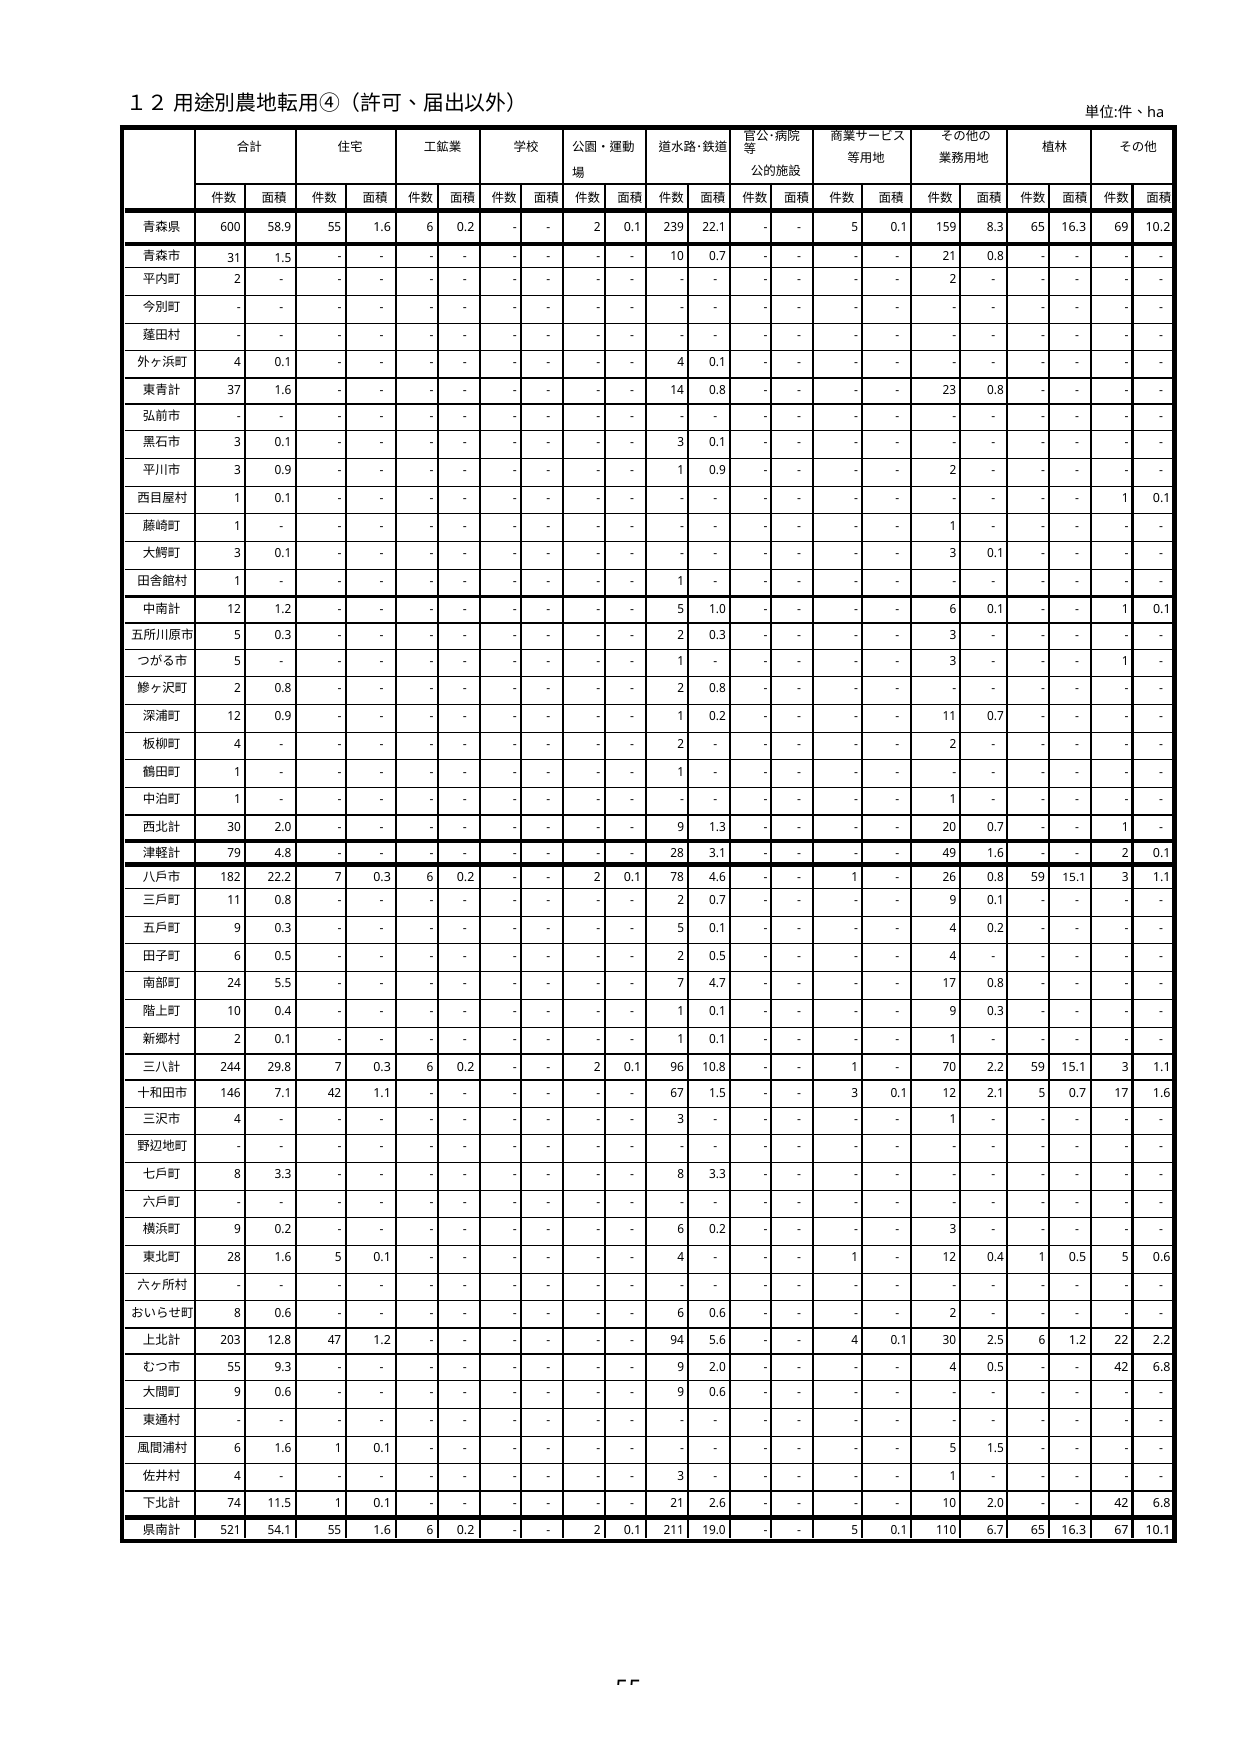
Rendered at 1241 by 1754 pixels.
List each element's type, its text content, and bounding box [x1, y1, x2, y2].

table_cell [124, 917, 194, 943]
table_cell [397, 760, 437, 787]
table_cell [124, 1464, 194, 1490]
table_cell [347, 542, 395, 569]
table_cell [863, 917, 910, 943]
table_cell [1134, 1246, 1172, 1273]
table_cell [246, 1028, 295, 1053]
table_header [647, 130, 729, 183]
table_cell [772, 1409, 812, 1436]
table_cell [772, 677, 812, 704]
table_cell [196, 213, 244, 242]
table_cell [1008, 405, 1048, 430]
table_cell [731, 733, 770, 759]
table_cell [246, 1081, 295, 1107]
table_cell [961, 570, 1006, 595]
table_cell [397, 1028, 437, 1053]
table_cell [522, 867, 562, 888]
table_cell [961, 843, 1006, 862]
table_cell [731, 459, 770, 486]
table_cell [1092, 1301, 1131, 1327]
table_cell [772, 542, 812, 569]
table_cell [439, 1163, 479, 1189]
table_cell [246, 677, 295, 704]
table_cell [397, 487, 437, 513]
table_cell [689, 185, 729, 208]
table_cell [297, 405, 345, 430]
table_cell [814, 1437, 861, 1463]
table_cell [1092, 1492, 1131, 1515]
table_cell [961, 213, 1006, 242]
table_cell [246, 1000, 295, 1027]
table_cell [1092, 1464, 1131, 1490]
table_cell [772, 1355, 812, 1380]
text １２ 用途別農地転用④（許可、届出以外） [126, 81, 545, 118]
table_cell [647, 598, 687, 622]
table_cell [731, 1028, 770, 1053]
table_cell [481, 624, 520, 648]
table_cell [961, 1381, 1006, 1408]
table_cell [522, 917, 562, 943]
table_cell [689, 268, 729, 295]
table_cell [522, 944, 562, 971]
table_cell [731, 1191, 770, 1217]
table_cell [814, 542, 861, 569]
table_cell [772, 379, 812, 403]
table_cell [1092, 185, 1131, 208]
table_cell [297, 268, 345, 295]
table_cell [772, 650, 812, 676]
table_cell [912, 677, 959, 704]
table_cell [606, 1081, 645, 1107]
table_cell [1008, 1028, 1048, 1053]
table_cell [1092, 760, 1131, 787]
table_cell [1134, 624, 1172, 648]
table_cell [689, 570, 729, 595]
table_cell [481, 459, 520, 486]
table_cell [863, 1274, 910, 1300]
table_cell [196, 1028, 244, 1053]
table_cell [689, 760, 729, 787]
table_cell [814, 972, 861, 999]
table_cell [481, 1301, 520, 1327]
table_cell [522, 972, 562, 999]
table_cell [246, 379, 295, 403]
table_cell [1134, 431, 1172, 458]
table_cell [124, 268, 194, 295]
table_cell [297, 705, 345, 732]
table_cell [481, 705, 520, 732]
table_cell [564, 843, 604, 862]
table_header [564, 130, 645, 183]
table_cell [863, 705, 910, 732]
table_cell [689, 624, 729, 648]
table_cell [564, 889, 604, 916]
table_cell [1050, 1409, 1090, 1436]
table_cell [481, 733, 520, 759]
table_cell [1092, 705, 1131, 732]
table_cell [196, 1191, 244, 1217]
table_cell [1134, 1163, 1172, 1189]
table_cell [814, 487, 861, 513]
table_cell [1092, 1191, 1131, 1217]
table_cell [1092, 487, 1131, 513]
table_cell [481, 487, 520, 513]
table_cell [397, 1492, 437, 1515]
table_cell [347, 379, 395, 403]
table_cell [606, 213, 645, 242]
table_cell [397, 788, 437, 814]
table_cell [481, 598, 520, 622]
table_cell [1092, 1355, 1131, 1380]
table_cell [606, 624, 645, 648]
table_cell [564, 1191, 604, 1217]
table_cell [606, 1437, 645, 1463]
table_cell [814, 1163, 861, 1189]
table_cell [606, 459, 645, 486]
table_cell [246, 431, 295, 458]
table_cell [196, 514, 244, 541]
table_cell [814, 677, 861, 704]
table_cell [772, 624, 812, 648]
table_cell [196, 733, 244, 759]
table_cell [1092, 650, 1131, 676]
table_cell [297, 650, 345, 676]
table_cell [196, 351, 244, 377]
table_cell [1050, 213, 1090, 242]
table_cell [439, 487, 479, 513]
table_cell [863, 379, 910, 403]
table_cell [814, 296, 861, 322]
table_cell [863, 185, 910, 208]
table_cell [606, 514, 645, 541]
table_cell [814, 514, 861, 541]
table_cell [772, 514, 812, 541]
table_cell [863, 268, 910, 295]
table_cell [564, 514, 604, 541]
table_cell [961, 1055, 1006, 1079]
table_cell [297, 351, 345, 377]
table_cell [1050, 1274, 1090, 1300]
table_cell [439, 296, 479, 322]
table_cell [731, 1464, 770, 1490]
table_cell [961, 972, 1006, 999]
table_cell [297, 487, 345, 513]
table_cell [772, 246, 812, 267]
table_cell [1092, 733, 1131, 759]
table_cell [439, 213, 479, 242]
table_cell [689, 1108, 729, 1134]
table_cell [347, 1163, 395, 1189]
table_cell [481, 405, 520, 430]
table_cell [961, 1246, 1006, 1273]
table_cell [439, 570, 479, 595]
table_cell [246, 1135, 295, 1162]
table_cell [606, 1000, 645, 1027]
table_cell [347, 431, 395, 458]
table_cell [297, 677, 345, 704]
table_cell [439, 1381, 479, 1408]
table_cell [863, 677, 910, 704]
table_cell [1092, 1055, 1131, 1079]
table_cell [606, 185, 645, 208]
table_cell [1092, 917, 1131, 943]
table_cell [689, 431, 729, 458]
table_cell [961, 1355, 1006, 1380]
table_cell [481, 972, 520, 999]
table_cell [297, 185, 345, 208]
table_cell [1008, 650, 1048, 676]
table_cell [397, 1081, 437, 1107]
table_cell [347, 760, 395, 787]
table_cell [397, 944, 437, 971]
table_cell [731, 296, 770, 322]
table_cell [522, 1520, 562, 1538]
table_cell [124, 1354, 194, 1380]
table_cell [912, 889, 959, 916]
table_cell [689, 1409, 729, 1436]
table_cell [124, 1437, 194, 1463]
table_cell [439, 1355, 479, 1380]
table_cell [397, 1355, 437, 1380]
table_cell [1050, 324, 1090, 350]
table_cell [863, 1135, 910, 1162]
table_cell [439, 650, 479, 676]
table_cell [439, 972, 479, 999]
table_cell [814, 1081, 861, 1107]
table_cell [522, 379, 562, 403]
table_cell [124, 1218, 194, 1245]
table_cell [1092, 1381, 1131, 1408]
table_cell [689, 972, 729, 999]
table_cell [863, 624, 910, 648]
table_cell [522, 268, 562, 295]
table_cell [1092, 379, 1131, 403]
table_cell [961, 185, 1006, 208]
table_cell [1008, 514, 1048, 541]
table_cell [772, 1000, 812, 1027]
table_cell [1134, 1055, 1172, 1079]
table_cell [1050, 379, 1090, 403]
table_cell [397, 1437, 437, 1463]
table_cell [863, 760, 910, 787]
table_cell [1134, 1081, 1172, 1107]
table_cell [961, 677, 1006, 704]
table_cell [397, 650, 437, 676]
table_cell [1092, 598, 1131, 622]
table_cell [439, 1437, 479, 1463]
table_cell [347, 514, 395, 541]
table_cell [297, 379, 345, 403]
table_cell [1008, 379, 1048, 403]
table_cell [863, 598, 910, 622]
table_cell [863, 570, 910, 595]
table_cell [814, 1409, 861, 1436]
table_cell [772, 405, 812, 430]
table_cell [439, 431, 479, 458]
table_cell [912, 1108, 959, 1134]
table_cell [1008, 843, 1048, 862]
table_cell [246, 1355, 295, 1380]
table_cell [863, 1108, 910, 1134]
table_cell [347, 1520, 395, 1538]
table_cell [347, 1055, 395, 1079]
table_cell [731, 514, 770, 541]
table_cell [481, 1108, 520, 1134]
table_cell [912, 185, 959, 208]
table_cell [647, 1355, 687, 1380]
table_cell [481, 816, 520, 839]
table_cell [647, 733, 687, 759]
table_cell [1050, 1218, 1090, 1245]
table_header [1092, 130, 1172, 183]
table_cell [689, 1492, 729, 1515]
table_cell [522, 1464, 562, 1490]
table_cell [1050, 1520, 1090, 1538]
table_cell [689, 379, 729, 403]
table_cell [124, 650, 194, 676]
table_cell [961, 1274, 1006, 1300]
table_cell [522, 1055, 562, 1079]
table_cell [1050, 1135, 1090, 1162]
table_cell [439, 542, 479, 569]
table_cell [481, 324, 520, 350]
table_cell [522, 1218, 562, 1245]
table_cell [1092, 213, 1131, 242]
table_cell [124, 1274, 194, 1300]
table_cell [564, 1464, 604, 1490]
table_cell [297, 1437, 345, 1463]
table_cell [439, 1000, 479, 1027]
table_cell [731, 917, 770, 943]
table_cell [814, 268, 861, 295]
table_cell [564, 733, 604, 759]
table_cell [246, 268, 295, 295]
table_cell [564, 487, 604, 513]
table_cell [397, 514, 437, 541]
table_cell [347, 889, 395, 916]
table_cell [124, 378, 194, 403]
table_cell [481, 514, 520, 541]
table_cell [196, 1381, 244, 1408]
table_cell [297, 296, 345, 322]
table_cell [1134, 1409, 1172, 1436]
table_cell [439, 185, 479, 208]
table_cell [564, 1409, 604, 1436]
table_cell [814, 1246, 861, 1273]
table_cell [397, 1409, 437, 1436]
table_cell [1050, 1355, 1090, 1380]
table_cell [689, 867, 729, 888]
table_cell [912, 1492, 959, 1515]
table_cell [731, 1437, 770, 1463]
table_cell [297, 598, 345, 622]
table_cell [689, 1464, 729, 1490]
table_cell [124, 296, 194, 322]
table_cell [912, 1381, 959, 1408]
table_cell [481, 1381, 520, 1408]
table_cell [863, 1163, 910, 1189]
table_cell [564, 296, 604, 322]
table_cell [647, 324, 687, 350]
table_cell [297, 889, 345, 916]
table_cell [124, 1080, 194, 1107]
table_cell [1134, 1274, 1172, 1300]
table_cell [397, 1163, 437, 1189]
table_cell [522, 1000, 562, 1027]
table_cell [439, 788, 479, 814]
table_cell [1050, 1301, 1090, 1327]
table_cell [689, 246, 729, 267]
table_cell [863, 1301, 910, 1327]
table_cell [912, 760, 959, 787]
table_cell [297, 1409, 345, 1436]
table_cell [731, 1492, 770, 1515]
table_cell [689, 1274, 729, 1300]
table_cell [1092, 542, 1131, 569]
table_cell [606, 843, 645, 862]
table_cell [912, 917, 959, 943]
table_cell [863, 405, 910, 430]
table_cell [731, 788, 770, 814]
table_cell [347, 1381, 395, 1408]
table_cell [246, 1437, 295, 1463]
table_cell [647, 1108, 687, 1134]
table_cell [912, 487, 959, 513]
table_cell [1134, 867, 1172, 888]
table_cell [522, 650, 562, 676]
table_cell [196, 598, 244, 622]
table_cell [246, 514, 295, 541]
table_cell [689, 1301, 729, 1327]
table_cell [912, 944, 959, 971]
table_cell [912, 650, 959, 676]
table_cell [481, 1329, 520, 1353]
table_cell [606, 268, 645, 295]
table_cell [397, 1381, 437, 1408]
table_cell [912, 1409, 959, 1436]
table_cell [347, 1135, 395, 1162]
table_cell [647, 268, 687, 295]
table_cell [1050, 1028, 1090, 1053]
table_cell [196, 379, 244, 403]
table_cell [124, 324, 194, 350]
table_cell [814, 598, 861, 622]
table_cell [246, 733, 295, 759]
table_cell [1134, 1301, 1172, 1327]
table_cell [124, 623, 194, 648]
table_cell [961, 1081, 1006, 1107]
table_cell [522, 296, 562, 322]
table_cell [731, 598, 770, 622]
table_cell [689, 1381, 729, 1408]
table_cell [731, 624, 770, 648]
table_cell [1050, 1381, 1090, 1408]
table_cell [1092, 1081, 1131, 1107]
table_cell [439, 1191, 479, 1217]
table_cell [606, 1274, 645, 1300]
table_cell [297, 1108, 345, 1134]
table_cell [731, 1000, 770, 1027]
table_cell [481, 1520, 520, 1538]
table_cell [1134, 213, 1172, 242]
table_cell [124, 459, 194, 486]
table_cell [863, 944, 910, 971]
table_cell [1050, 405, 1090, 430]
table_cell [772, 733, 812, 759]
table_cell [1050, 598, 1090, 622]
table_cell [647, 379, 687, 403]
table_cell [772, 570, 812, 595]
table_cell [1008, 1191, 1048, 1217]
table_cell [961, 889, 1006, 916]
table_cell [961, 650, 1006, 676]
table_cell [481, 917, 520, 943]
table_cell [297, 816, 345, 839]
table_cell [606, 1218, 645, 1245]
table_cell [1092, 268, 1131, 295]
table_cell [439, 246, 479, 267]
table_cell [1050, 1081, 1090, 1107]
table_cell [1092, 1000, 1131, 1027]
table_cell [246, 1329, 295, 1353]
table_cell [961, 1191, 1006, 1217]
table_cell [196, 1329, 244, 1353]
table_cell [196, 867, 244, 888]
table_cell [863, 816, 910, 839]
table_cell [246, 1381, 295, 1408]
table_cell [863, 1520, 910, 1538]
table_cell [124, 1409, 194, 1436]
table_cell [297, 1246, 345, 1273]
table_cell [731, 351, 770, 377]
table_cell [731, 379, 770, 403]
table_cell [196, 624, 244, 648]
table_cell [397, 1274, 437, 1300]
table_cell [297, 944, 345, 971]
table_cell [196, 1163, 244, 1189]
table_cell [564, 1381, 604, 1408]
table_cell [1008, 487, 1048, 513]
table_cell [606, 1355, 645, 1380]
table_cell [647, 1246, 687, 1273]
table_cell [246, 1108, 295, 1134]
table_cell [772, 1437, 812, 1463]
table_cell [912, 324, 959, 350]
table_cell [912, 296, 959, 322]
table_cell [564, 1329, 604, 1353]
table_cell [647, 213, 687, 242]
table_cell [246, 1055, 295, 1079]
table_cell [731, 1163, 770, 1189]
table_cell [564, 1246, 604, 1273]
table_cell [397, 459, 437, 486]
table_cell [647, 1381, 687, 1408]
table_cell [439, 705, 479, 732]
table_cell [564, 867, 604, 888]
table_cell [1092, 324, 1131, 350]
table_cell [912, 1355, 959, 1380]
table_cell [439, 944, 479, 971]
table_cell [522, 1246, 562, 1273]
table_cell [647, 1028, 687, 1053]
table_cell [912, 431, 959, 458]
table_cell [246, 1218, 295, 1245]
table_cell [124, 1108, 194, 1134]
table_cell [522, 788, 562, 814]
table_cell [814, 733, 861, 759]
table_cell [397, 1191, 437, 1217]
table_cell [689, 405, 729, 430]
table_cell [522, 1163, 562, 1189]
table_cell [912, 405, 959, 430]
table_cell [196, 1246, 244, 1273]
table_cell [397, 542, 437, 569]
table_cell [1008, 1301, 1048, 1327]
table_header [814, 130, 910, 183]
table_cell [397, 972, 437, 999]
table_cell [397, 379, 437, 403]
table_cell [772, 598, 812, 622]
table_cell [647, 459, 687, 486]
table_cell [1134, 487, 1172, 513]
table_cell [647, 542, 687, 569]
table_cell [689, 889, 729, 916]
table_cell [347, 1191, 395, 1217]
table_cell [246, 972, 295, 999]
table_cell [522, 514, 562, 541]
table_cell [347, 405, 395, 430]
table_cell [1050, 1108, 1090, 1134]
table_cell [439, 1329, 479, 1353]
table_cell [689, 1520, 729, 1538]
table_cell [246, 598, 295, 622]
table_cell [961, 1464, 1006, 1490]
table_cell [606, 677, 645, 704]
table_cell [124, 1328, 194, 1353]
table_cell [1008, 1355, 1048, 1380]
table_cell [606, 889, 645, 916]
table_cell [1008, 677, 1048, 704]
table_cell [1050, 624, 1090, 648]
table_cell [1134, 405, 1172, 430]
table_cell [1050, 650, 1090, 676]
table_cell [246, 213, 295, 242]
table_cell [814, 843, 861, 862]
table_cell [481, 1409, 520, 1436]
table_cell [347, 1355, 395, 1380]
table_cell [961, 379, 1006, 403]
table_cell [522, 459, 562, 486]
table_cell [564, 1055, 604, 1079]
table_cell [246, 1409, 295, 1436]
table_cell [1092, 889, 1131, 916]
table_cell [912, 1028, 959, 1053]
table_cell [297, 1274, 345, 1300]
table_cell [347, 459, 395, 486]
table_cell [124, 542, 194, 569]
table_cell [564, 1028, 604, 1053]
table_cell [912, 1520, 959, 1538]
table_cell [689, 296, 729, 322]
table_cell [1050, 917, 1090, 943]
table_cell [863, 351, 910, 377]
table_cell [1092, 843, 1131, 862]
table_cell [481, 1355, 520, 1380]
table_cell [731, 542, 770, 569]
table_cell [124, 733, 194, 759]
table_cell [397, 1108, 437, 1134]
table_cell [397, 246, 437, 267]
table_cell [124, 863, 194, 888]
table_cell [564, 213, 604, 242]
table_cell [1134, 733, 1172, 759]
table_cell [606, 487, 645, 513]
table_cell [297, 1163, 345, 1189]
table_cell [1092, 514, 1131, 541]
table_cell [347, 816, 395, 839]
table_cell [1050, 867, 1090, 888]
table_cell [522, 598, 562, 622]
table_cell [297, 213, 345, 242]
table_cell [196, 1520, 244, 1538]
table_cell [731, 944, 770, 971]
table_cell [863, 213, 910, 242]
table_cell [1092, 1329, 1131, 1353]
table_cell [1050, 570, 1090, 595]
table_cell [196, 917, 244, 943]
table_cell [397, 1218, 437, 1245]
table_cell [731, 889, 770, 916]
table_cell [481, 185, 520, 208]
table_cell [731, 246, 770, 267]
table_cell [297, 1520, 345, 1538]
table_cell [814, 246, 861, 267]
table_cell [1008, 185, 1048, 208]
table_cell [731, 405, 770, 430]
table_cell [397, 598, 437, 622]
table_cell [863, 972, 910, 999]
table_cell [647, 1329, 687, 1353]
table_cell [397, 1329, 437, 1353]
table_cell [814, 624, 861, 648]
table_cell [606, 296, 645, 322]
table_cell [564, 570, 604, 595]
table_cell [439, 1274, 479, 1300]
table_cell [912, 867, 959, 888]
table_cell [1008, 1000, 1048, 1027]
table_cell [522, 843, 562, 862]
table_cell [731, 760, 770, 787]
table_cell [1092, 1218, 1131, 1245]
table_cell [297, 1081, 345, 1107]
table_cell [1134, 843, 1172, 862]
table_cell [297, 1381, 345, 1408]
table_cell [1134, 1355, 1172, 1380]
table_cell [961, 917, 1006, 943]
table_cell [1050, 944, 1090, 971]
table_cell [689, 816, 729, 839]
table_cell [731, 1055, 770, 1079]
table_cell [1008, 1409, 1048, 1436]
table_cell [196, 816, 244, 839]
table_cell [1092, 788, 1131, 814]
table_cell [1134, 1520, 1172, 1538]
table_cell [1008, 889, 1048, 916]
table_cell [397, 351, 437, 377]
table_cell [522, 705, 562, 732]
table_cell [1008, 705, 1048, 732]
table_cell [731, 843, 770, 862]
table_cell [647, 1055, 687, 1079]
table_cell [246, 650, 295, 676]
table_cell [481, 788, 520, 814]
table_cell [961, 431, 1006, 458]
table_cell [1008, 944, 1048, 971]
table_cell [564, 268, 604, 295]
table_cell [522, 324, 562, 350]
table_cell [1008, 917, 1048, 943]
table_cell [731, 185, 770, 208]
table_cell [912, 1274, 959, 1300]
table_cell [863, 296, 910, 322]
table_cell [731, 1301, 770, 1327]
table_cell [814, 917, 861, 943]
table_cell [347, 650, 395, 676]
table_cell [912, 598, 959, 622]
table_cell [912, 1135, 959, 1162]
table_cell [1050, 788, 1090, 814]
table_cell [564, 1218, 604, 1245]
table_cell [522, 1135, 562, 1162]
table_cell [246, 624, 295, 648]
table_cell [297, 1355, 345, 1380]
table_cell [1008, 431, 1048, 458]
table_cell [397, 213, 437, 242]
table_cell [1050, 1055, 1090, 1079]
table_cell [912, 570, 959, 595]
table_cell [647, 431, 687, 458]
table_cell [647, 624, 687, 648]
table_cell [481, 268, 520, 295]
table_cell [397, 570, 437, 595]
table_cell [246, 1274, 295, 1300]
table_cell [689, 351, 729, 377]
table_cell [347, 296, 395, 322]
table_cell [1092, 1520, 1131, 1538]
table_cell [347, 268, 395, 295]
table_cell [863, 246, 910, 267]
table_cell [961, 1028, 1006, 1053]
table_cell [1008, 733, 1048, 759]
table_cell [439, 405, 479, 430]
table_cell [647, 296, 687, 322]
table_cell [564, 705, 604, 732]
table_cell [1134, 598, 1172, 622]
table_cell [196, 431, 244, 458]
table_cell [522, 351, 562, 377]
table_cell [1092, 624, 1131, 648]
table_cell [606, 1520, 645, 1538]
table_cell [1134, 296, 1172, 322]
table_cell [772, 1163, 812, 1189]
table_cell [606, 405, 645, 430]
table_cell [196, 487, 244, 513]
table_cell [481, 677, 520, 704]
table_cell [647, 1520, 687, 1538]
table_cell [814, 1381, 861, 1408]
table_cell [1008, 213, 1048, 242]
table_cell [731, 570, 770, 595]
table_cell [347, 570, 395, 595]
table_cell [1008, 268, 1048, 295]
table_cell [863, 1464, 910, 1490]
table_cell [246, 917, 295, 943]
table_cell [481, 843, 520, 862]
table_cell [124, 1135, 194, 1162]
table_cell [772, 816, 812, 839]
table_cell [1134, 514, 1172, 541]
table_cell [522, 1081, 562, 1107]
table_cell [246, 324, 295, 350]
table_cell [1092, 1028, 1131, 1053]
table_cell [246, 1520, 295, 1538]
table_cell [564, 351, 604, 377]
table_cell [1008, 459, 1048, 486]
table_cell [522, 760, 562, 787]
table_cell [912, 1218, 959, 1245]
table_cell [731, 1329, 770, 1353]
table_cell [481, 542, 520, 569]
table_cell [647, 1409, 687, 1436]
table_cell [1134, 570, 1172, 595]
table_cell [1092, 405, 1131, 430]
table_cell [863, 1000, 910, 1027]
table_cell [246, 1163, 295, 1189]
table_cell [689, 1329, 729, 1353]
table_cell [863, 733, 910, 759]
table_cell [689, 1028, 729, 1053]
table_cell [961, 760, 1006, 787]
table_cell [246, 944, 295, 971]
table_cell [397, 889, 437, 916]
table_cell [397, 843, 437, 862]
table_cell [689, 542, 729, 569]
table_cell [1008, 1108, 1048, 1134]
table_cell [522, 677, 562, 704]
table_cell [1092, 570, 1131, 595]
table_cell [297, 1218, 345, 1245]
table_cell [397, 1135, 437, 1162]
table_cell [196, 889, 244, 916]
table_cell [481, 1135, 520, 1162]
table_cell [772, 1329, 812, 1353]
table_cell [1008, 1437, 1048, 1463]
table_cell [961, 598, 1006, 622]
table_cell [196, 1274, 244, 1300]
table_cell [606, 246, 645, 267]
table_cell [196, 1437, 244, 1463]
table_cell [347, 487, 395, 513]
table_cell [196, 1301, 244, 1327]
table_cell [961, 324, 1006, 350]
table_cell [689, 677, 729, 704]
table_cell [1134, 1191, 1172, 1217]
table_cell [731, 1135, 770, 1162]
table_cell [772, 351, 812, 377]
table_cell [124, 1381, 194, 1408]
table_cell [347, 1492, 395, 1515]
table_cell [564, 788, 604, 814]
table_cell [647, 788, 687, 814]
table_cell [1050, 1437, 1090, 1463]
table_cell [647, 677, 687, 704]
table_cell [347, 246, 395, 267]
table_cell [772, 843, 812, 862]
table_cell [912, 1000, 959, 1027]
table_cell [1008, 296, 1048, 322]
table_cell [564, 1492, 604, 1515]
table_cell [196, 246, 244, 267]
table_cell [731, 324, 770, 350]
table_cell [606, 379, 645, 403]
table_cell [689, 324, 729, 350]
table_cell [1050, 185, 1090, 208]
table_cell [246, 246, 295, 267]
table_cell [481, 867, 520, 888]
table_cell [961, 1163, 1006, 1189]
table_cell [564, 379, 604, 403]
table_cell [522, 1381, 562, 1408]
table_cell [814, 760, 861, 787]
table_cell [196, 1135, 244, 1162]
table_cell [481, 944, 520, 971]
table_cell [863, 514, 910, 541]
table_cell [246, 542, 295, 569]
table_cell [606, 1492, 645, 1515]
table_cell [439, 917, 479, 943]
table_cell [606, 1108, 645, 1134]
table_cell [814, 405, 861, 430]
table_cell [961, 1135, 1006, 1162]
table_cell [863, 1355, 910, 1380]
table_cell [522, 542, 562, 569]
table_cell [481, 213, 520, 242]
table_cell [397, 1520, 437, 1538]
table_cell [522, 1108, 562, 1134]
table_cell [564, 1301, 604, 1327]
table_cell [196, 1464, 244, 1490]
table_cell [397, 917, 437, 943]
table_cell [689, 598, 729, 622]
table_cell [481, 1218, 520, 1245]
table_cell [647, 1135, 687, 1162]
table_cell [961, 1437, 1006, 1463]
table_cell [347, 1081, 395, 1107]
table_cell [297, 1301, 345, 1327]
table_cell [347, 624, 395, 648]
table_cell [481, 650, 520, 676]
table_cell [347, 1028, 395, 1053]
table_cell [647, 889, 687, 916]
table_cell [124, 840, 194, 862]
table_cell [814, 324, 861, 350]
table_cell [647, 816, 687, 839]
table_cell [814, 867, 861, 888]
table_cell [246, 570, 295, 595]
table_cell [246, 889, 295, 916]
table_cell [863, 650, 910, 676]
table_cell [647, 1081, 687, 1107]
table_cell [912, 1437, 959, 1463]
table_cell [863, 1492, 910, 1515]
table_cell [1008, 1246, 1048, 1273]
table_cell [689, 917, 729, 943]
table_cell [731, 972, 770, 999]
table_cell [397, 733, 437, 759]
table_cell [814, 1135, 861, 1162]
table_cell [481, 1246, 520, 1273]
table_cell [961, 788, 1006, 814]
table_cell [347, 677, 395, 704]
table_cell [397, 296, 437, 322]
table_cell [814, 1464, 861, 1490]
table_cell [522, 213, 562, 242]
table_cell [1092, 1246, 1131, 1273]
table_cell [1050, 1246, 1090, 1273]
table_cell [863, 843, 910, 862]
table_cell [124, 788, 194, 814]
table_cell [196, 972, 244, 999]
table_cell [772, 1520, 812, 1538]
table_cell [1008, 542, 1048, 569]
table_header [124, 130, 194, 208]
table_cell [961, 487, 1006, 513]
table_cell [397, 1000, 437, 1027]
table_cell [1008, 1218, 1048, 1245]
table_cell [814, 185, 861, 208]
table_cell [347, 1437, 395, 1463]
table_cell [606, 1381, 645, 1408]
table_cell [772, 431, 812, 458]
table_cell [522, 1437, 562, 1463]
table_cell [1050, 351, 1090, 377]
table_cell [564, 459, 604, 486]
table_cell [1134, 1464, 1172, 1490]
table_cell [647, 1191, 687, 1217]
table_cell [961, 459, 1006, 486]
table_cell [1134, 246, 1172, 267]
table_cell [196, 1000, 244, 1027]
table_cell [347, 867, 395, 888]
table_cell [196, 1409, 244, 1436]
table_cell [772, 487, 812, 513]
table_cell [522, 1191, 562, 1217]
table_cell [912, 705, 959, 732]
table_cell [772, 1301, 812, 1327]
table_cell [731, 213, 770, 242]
text 単位:件、ha [1084, 101, 1190, 121]
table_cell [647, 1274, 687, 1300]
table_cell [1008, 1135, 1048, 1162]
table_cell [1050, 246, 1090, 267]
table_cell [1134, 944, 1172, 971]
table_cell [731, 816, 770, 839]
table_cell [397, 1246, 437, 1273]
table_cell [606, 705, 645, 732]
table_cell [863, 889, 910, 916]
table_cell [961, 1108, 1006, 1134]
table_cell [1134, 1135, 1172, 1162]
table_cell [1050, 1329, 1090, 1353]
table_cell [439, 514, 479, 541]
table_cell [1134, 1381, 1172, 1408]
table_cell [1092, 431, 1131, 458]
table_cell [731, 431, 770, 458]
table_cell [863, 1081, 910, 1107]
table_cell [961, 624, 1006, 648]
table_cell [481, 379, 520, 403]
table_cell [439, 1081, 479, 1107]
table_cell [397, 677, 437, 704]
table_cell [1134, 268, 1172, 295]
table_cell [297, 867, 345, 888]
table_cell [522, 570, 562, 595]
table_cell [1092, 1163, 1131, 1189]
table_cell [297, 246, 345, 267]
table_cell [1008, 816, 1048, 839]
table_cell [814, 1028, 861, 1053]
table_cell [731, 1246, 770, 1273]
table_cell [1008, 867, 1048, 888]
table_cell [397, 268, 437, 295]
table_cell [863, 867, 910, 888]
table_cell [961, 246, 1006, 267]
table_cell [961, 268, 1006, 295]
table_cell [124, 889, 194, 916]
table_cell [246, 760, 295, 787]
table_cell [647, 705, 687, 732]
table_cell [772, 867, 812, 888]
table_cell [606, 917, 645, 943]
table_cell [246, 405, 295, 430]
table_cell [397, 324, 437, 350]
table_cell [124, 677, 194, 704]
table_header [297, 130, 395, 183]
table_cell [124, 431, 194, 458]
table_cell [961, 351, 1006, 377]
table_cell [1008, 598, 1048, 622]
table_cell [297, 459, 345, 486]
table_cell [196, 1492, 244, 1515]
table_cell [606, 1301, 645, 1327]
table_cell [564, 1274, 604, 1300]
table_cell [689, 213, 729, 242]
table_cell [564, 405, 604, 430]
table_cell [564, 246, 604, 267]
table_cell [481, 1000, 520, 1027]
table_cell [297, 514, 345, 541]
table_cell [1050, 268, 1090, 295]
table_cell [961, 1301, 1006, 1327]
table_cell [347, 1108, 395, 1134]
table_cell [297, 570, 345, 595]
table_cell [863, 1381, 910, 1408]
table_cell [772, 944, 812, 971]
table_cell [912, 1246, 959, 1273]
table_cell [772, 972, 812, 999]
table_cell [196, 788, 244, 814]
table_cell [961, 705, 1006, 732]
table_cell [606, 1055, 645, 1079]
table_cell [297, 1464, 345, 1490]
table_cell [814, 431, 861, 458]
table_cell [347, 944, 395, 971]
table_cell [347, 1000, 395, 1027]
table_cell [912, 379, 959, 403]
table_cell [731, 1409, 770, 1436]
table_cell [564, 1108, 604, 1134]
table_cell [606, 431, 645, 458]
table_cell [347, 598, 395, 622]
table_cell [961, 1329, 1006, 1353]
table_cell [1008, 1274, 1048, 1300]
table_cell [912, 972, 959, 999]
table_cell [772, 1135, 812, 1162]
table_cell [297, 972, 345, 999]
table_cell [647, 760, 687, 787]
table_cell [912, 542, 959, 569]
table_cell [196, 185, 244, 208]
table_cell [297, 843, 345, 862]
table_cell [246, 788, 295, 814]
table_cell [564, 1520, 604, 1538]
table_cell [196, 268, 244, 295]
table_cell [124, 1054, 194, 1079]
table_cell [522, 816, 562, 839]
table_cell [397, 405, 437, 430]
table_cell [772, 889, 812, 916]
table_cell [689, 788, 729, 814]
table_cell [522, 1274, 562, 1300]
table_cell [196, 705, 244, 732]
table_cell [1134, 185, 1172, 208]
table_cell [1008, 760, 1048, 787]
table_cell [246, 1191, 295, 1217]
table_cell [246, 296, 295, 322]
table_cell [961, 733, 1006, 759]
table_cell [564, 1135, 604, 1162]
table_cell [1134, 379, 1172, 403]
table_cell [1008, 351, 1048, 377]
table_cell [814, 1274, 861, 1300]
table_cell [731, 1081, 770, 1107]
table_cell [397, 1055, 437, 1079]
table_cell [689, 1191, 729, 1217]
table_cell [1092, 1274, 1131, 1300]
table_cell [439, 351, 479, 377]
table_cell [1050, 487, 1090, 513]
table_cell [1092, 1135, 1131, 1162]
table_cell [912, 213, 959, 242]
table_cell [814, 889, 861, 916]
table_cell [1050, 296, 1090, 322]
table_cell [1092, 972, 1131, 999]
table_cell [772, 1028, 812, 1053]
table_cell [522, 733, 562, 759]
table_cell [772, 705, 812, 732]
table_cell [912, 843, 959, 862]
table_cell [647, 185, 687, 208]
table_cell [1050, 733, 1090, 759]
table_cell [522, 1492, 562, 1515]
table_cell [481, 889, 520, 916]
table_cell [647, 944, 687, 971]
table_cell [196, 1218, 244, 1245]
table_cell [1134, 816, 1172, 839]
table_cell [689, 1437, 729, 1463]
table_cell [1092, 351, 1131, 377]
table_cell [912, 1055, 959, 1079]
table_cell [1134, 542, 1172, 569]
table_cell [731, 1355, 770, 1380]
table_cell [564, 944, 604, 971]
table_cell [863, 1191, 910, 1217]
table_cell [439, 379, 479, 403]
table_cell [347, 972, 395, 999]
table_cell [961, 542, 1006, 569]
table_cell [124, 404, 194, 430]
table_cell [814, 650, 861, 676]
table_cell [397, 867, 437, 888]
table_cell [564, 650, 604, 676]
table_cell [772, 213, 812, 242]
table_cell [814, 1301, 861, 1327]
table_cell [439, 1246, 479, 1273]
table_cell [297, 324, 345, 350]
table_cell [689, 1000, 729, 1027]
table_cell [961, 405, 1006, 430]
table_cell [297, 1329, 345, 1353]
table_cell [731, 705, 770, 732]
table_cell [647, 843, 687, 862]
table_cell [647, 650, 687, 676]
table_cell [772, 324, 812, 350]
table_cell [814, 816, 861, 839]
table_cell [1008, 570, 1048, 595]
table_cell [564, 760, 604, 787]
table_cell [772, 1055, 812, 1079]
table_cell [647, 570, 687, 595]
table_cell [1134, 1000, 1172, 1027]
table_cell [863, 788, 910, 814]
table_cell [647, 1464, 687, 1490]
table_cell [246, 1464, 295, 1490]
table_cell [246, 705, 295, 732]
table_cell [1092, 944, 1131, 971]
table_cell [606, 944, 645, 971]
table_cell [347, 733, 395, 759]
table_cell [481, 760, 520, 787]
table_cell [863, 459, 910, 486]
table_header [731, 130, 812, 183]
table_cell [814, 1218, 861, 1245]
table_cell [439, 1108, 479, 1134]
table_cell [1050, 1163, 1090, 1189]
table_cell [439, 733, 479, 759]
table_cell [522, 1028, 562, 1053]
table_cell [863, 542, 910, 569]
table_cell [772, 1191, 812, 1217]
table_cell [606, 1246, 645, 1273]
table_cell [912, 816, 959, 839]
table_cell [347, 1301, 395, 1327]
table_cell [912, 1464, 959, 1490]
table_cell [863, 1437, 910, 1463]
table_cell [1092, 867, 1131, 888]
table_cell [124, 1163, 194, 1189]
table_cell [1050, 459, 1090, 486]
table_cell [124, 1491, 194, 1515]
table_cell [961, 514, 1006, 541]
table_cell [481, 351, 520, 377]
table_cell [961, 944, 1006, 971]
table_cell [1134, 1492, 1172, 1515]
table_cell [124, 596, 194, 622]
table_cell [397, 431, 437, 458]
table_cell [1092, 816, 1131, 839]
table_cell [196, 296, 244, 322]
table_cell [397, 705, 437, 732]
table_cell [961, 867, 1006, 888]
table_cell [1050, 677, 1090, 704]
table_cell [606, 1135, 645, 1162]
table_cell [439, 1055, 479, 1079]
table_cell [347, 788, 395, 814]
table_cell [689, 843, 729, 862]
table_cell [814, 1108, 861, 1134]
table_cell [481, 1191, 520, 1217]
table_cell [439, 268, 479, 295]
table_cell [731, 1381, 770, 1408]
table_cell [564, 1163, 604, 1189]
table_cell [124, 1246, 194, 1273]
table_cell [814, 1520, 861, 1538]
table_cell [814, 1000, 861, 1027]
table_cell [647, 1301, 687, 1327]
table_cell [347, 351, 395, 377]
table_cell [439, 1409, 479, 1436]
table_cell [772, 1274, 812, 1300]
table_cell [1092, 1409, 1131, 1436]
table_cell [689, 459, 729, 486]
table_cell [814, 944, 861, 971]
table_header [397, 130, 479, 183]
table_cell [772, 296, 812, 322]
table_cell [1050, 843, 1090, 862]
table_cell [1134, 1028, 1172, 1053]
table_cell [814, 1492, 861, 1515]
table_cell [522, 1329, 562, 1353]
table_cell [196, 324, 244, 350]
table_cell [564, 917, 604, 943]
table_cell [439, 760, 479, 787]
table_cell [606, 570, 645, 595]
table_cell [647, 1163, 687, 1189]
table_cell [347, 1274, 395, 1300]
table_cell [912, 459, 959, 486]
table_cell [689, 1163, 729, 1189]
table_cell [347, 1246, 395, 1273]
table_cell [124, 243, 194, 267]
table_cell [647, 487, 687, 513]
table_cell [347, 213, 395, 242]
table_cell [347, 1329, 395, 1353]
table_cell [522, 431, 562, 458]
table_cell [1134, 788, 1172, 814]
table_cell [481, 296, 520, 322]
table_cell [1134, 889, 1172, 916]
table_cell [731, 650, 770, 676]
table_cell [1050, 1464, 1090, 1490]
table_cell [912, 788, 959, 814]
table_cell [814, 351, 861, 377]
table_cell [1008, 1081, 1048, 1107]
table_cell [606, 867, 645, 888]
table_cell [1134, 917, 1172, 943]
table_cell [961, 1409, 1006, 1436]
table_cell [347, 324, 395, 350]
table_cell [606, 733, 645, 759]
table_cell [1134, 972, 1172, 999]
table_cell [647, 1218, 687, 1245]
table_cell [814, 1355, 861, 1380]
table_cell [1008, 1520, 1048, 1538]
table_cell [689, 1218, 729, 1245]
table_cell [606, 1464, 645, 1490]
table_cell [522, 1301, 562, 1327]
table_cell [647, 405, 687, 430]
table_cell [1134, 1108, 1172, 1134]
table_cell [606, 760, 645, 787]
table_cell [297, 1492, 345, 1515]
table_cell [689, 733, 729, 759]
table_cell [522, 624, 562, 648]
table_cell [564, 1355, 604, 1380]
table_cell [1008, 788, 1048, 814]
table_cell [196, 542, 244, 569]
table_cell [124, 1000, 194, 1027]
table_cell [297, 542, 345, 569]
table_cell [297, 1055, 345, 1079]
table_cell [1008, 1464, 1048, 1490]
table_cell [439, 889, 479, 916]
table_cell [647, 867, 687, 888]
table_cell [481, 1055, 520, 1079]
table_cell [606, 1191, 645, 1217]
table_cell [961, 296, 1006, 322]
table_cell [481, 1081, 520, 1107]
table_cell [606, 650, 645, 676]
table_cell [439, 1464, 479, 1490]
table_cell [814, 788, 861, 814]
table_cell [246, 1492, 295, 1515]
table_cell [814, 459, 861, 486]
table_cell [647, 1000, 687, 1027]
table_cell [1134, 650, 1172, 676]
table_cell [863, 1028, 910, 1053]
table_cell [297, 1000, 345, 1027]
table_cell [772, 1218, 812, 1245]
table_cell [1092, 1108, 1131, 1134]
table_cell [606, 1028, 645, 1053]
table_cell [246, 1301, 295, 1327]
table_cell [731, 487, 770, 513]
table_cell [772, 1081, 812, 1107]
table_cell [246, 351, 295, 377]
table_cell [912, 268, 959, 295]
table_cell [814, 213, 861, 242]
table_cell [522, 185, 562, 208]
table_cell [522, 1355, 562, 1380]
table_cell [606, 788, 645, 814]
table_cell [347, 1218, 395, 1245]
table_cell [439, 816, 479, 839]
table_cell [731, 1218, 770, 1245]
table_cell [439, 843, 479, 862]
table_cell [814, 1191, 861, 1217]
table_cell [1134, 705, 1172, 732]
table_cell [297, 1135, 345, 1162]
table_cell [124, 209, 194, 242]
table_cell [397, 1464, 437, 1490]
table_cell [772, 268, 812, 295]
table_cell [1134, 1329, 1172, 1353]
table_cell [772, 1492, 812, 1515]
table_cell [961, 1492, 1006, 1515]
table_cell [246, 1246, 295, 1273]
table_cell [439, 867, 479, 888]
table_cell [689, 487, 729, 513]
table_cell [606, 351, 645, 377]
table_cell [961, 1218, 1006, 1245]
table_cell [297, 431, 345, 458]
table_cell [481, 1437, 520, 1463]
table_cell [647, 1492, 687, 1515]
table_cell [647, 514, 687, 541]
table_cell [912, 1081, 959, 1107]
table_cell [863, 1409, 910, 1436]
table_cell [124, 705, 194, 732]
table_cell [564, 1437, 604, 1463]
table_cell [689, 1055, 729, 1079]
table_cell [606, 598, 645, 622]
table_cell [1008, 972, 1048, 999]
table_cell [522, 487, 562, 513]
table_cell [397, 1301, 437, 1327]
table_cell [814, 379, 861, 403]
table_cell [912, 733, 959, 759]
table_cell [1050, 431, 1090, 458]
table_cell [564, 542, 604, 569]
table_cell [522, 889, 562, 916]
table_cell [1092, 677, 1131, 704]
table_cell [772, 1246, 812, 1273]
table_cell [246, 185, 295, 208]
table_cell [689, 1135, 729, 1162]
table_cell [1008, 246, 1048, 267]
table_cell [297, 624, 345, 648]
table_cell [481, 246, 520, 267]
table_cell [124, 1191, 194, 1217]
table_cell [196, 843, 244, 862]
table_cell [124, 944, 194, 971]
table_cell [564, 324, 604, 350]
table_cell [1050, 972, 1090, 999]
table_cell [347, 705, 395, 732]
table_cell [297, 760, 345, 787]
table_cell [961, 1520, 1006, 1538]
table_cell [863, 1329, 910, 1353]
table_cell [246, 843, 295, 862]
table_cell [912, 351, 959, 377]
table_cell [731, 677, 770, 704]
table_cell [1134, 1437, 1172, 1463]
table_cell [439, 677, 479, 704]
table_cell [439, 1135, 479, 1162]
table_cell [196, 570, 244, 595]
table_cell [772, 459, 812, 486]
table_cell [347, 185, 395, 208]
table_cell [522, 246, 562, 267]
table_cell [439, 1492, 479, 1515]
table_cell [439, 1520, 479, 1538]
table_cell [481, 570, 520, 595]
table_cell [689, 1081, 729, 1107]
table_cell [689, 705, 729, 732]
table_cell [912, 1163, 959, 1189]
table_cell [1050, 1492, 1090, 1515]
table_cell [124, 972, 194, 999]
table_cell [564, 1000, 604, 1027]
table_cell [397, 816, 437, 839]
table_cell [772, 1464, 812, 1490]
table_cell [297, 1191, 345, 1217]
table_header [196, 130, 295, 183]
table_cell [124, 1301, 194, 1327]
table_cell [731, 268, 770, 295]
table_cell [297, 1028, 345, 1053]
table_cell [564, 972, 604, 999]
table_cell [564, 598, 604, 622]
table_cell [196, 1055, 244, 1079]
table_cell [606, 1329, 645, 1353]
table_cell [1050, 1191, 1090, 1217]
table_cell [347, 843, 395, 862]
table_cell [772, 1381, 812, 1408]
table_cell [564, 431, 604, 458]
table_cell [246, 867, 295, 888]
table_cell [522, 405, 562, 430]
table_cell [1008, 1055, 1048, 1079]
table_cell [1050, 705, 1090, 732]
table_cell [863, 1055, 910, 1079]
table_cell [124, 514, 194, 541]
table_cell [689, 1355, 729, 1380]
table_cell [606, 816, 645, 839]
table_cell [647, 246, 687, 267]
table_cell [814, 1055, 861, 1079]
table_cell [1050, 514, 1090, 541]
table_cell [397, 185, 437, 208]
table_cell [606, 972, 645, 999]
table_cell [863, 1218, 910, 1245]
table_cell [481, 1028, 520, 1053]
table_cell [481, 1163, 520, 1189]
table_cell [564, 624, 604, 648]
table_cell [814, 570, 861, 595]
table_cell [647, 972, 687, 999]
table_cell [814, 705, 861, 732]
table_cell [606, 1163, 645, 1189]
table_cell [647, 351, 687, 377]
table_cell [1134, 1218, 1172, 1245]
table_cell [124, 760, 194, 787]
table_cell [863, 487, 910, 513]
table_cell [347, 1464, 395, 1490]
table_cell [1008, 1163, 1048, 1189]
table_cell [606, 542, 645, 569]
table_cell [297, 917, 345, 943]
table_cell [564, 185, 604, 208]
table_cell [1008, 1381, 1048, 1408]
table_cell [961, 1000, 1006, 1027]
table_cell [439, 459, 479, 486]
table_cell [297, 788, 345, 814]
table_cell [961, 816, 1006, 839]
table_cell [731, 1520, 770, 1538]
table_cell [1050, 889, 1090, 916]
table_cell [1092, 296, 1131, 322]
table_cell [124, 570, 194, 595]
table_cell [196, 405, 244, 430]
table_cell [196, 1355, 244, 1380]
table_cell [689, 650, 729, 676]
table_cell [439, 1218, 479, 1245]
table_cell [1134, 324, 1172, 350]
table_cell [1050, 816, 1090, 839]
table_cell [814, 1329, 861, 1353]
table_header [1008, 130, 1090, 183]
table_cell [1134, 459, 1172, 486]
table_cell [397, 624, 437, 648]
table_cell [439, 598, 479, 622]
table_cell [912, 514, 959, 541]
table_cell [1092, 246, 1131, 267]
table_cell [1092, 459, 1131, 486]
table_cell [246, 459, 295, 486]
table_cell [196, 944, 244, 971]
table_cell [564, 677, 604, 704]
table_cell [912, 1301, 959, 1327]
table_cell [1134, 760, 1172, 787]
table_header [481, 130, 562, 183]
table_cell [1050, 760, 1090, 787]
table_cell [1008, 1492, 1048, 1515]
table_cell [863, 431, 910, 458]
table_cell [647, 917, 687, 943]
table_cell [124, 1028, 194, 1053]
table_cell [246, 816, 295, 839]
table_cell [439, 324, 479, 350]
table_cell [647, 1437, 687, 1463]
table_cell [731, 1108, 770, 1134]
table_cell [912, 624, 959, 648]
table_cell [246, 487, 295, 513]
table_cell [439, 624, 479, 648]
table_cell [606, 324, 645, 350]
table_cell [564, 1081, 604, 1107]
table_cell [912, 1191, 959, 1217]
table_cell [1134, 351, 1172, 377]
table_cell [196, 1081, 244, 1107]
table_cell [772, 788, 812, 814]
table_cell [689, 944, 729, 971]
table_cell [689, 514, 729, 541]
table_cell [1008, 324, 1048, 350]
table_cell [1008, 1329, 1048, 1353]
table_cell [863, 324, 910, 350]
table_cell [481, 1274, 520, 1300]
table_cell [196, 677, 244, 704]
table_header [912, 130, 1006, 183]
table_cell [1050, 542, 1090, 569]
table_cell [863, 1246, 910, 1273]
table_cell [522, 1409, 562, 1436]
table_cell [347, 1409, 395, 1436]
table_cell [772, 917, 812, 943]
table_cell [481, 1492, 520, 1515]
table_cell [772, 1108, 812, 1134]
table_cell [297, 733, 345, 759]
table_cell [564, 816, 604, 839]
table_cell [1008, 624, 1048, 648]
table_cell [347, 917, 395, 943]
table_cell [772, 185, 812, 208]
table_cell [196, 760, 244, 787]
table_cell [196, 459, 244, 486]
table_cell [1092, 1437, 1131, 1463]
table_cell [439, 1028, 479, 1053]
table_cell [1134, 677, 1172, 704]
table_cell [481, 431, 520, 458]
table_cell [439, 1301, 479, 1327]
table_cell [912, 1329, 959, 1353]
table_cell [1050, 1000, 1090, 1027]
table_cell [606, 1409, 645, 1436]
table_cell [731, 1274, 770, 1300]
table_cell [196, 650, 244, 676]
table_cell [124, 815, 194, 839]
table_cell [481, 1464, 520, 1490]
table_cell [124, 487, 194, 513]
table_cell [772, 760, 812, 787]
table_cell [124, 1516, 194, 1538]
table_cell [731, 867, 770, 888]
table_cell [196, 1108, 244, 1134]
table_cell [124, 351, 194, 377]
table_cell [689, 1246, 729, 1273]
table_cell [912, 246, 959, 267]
